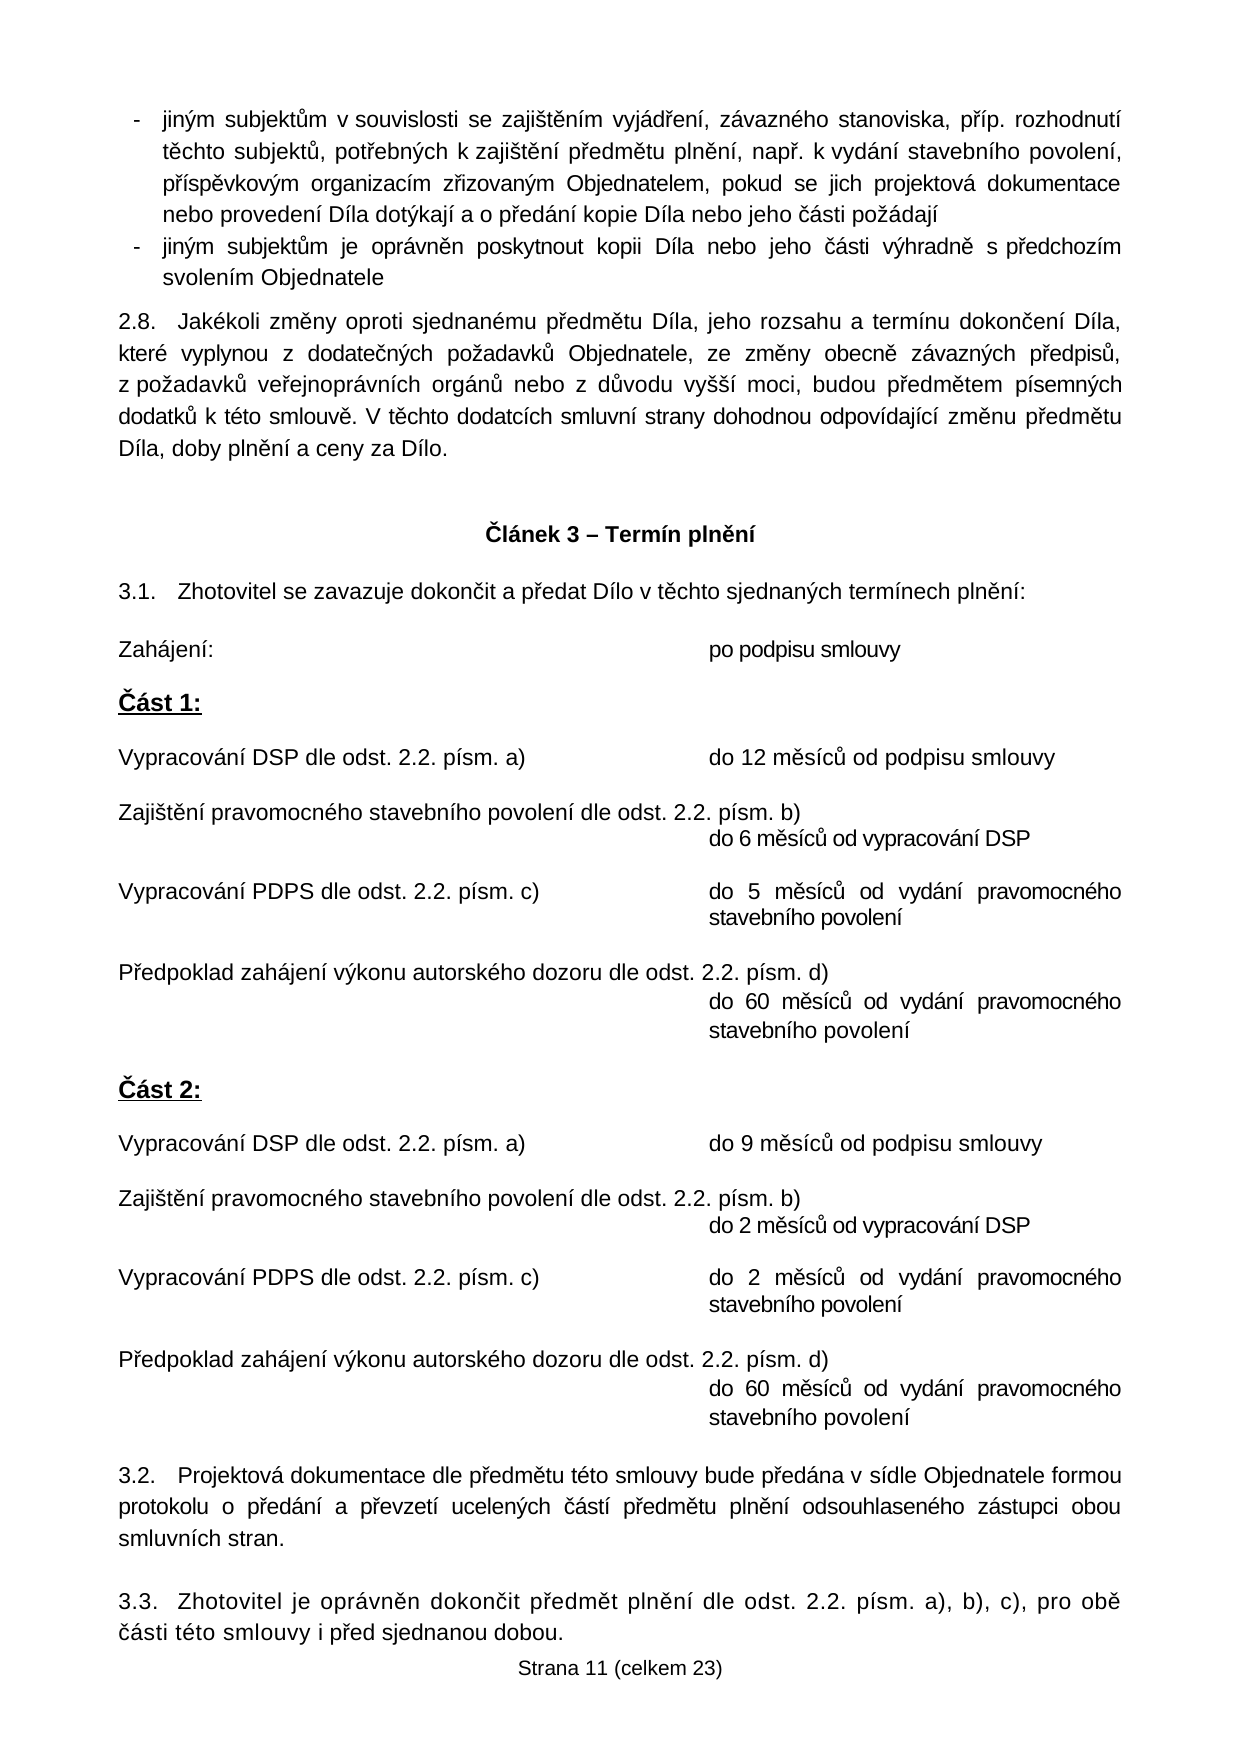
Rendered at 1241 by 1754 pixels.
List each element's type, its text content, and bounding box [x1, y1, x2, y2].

text do 60 měsíců od vydání pravomocného stavebního povolení [118, 988, 1122, 1043]
list Zhotovitel je oprávněn dokončit předmět plnění dle odst. 2.2. písm. a), b), c), pro obě části této smlouvy i před sjednanou dobou. [118, 1588, 1122, 1646]
text Část 2: [118, 1075, 1122, 1104]
text Vypracování DSP dle odst. 2.2. písm. a) do 12 měsíců od podpisu smlouvy [118, 743, 1122, 770]
text Předpoklad zahájení výkonu autorského dozoru dle odst. 2.2. písm. d) [118, 1346, 1122, 1372]
list jiným subjektům v souvislosti se zajištěním vyjádření, závazného stanoviska, příp. rozhodnutí těchto subjektů, potřebných k zajištění předmětu plnění, např. k vydání stavebního povolení, příspěvkovým organizacím zřizovaným Objednatelem, pokud se jich projektová dokumentace nebo provedení Díla dotýkají a o předání kopie Díla nebo jeho části požádají [133, 106, 1122, 227]
text Vypracování PDPS dle odst. 2.2. písm. c) do 2 měsíců od vydání pravomocného stavebního povolení [118, 1264, 1122, 1317]
list Zhotovitel se zavazuje dokončit a předat Dílo v těchto sjednaných termínech plnění: [118, 578, 1122, 604]
text Článek 3 – Termín plnění [118, 521, 1122, 548]
list Jakékoli změny oproti sjednanému předmětu Díla, jeho rozsahu a termínu dokončení Díla, které vyplynou z dodatečných požadavků Objednatele, ze změny obecně závazných předpisů, z požadavků veřejnoprávních orgánů nebo z důvodu vyšší moci, budou předmětem písemných dodatků k této smlouvě. V těchto dodatcích smluvní strany dohodnou odpovídající změnu předmětu Díla, doby plnění a ceny za Dílo. [118, 308, 1122, 461]
text Zajištění pravomocného stavebního povolení dle odst. 2.2. písm. b) [118, 799, 1122, 825]
text Vypracování PDPS dle odst. 2.2. písm. c) do 5 měsíců od vydání pravomocného stavebního povolení [118, 878, 1122, 930]
text Zajištění pravomocného stavebního povolení dle odst. 2.2. písm. b) [118, 1185, 1122, 1212]
text 3.2. Projektová dokumentace dle předmětu této smlouvy bude předána v sídle Objednatele formou protokolu o předání a převzetí ucelených částí předmětu plnění odsouhlaseného zástupci obou smluvních stran. [118, 1462, 1122, 1551]
list jiným subjektům je oprávněn poskytnout kopii Díla nebo jeho části výhradně s předchozím svolením Objednatele [133, 233, 1122, 291]
text do 6 měsíců od vypracování DSP [118, 825, 1122, 851]
text Část 1: [118, 688, 1122, 717]
text do 60 měsíců od vydání pravomocného stavebního povolení [118, 1375, 1122, 1430]
text Předpoklad zahájení výkonu autorského dozoru dle odst. 2.2. písm. d) [118, 959, 1122, 986]
text do 2 měsíců od vypracování DSP [118, 1212, 1122, 1238]
text Zahájení: po podpisu smlouvy [118, 636, 1122, 662]
text Vypracování DSP dle odst. 2.2. písm. a) do 9 měsíců od podpisu smlouvy [118, 1130, 1122, 1156]
